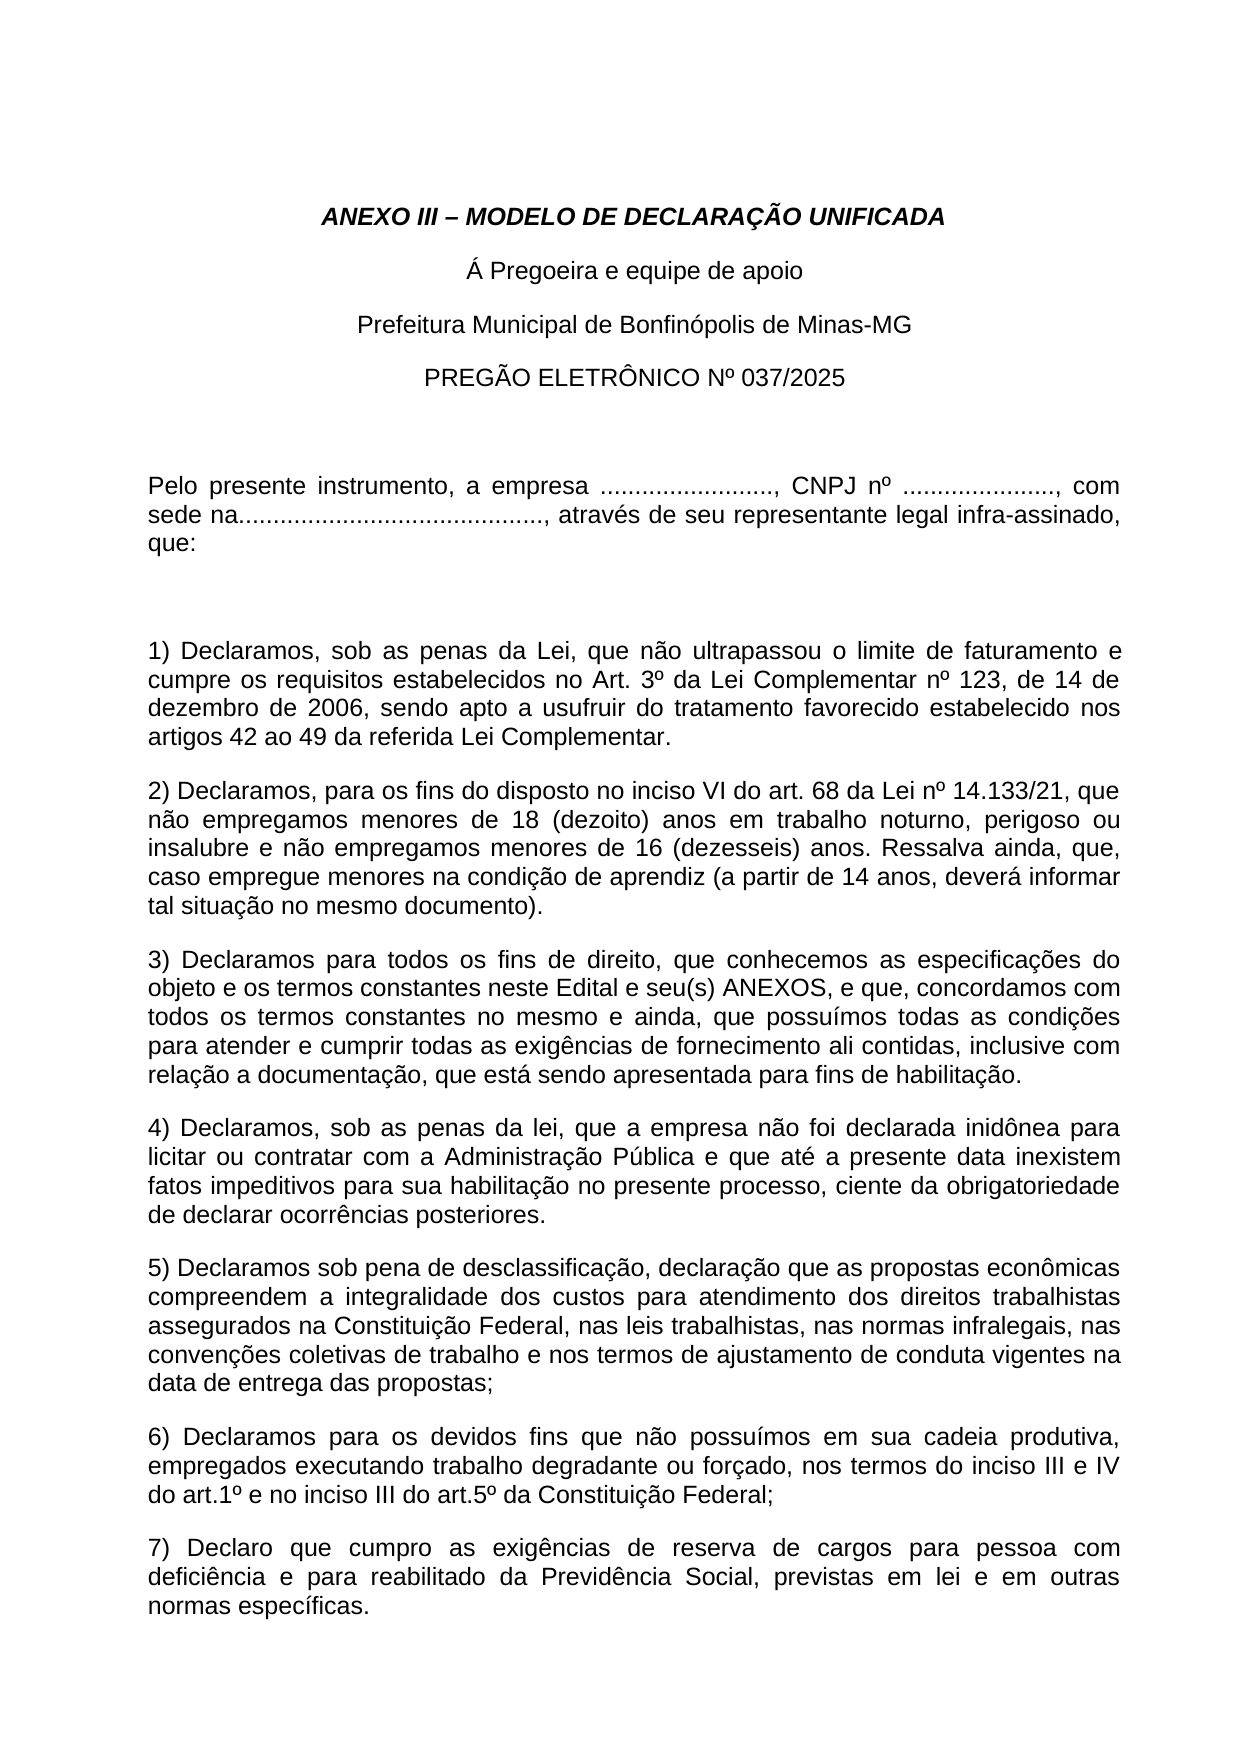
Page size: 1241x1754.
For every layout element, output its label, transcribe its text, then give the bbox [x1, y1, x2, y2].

text 7) Declaro que cumpro as exigências de reserva de cargos para pessoa com deficiência e para reabilitado da Previdência Social, previstas em lei e em outras normas específicas. [148, 1533, 1122, 1620]
text Pelo presente instrumento, a empresa ........................., CNPJ nº ......................, com sede na............................................, através de seu representante legal infra-assinado, que: [148, 471, 1122, 557]
text 3) Declaramos para todos os fins de direito, que conhecemos as especificações do objeto e os termos constantes neste Edital e seu(s) ANEXOS, e que, concordamos com todos os termos constantes no mesmo e ainda, que possuímos todas as condições para atender e cumprir todas as exigências de fornecimento ali contidas, inclusive com relação a documentação, que está sendo apresentada para fins de habilitação. [148, 945, 1122, 1088]
text 1) Declaramos, sob as penas da Lei, que não ultrapassou o limite de faturamento e cumpre os requisitos estabelecidos no Art. 3º da Lei Complementar nº 123, de 14 de dezembro de 2006, sendo apto a usufruir do tratamento favorecido estabelecido nos artigos 42 ao 49 da referida Lei Complementar. [148, 636, 1122, 751]
text 4) Declaramos, sob as penas da lei, que a empresa não foi declarada inidônea para licitar ou contratar com a Administração Pública e que até a presente data inexistem fatos impeditivos para sua habilitação no presente processo, ciente da obrigatoriedade de declarar ocorrências posteriores. [148, 1113, 1122, 1228]
text 6) Declaramos para os devidos fins que não possuímos em sua cadeia produtiva, empregados executando trabalho degradante ou forçado, nos termos do inciso III e IV do art.1º e no inciso III do art.5º da Constituição Federal; [148, 1422, 1122, 1508]
text 2) Declaramos, para os fins do disposto no inciso VI do art. 68 da Lei nº 14.133/21, que não empregamos menores de 18 (dezoito) anos em trabalho noturno, perigoso ou insalubre e não empregamos menores de 16 (dezesseis) anos. Ressalva ainda, que, caso empregue menores na condição de aprendiz (a partir de 14 anos, deverá informar tal situação no mesmo documento). [148, 776, 1122, 920]
text Á Pregoeira e equipe de apoio [148, 256, 1122, 285]
text Prefeitura Municipal de Bonfinópolis de Minas-MG [148, 310, 1122, 338]
text 5) Declaramos sob pena de desclassificação, declaração que as propostas econômicas compreendem a integralidade dos custos para atendimento dos direitos trabalhistas assegurados na Constituição Federal, nas leis trabalhistas, nas normas infralegais, nas convenções coletivas de trabalho e nos termos de ajustamento de conduta vigentes na data de entrega das propostas; [148, 1253, 1122, 1397]
text PREGÃO ELETRÔNICO Nº 037/2025 [148, 363, 1122, 392]
text ANEXO III – MODELO DE DECLARAÇÃO UNIFICADA [148, 202, 1122, 231]
